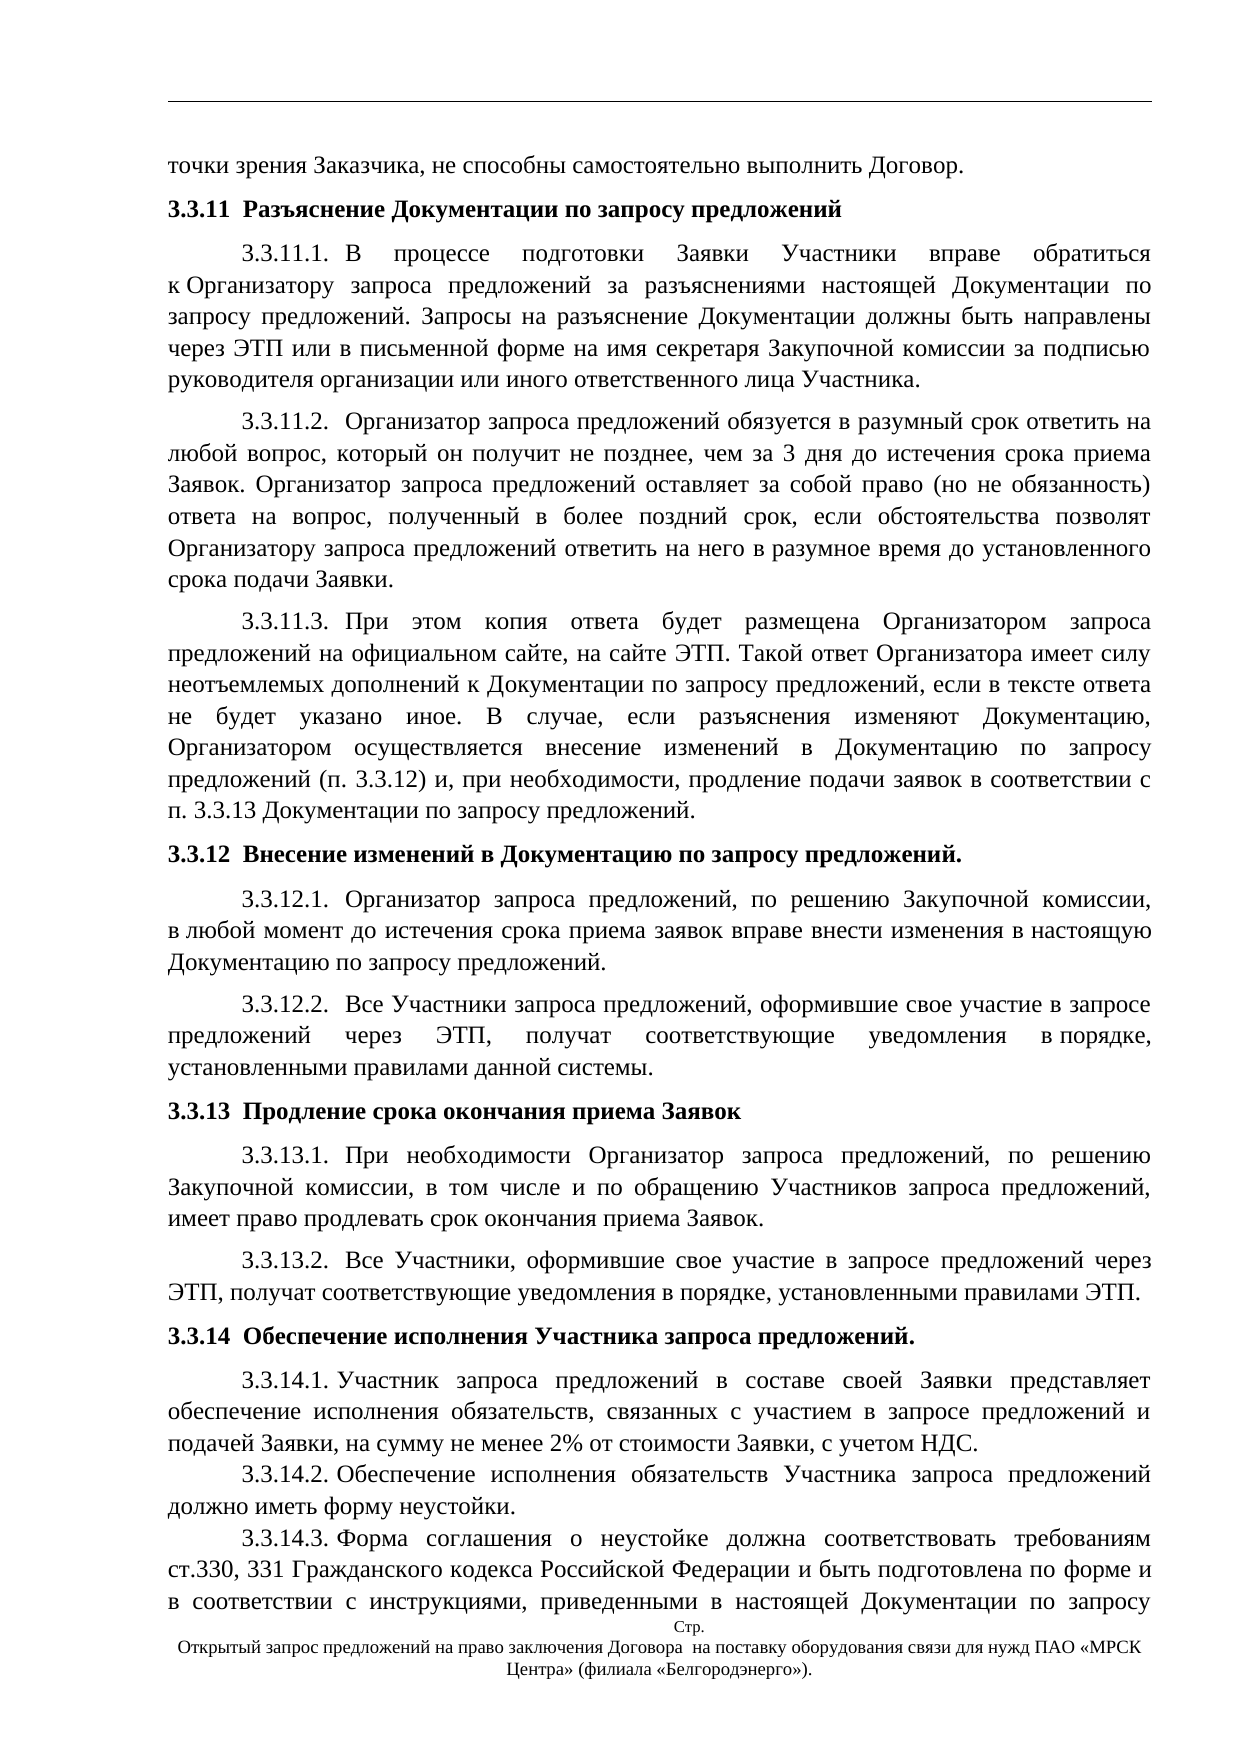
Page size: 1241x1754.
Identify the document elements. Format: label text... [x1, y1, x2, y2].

list Организатор запроса предложений, по решению Закупочной комиссии, в любой момент до истечения срока приема заявок вправе внести изменения в настоящую Документацию по запросу предложений. [168, 884, 1152, 976]
subtitle Разъяснение Документации по запросу предложений [168, 194, 1152, 223]
list Все Участники запроса предложений, оформившие свое участие в запросе предложений через ЭТП, получат соответствующие уведомления в порядке, установленными правилами данной системы. [168, 989, 1152, 1081]
list Все Участники, оформившие свое участие в запросе предложений через ЭТП, получат соответствующие уведомления в порядке, установленными правилами ЭТП. [168, 1245, 1152, 1305]
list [168, 1523, 1152, 1614]
list Участник запроса предложений в составе своей Заявки представляет обеспечение исполнения обязательств, связанных с участием в запросе предложений и подачей Заявки, на сумму не менее 2% от стоимости Заявки, с учетом НДС. [168, 1365, 1152, 1457]
subtitle Внесение изменений в Документацию по запросу предложений. [168, 839, 1152, 868]
list Обеспечение исполнения обязательств Участника запроса предложений должно иметь форму неустойки. [168, 1459, 1152, 1520]
subtitle Обеспечение исполнения Участника запроса предложений. [168, 1321, 1152, 1349]
list Организатор запроса предложений обязуется в разумный срок ответить на любой вопрос, который он получит не позднее, чем за 3 дня до истечения срока приема Заявок. Организатор запроса предложений оставляет за собой право (но не обязанность) ответа на вопрос, полученный в более поздний срок, если обстоятельства позволят Организатору запроса предложений ответить на него в разумное время до установленного срока подачи Заявки. [168, 406, 1152, 593]
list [168, 150, 1152, 179]
list При необходимости Организатор запроса предложений, по решению Закупочной комиссии, в том числе и по обращению Участников запроса предложений, имеет право продлевать срок окончания приема Заявок. [168, 1140, 1152, 1232]
list В процессе подготовки Заявки Участники вправе обратиться к Организатору запроса предложений за разъяснениями настоящей Документации по запросу предложений. Запросы на разъяснение Документации должны быть направлены через ЭТП или в письменной форме на имя секретаря Закупочной комиссии за подписью руководителя организации или иного ответственного лица Участника. [168, 238, 1152, 393]
subtitle Продление срока окончания приема Заявок [168, 1096, 1152, 1125]
